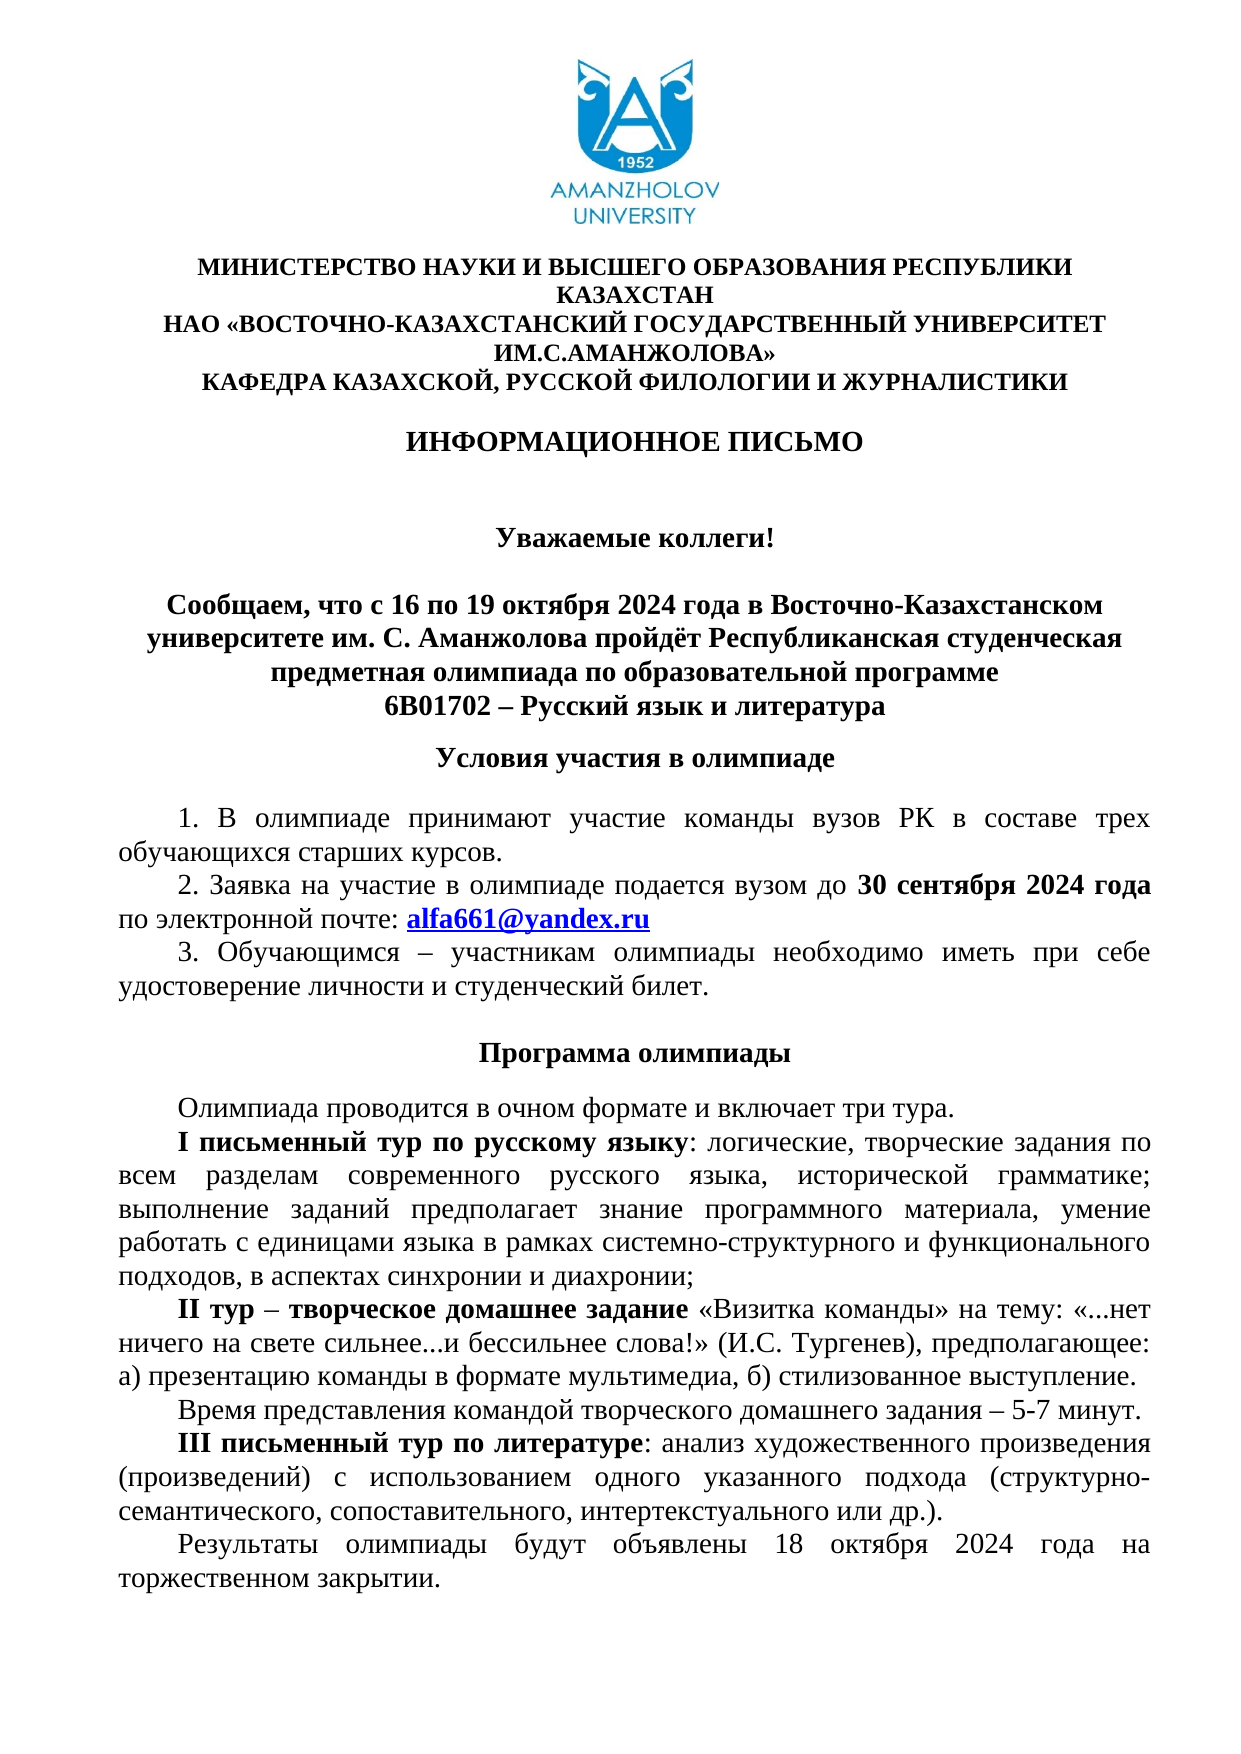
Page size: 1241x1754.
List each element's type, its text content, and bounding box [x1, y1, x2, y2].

text КАФЕДРА КАЗАХСКОЙ, РУССКОЙ ФИЛОЛОГИИ И ЖУРНАЛИСТИКИ [118, 367, 1152, 395]
text 2. Заявка на участие в олимпиаде подается вузом до 30 сентября 2024 года по электронной почте: alfa661@yandex.ru [118, 867, 1152, 934]
text 6В01702 – Русский язык и литература [118, 688, 1152, 721]
text 1. В олимпиаде принимают участие команды вузов РК в составе трех обучающихся старших курсов. [118, 800, 1152, 867]
text Результаты олимпиады будут объявлены 18 октября 2024 года на торжественном закрытии. [118, 1526, 1152, 1593]
text ИНФОРМАЦИОННОЕ ПИСЬМО [118, 424, 1152, 458]
picture [550, 59, 720, 224]
text Олимпиада проводится в очном формате и включает три тура. [118, 1090, 1152, 1124]
text II тур – творческое домашнее задание «Визитка команды» на тему: «...нет ничего на свете сильнее...и бессильнее слова!» (И.С. Тургенев), предполагающее: а) презентацию команды в формате мультимедиа, б) стилизованное выступление. [118, 1291, 1152, 1392]
text МИНИСТЕРСТВО НАУКИ И ВЫСШЕГО ОБРАЗОВАНИЯ РЕСПУБЛИКИ КАЗАХСТАН [118, 252, 1152, 309]
text I письменный тур по русскому языку: логические, творческие задания по всем разделам современного русского языка, исторической грамматике; выполнение заданий предполагает знание программного материала, умение работать с единицами языка в рамках системно-структурного и функционального подходов, в аспектах синхронии и диахронии; [118, 1124, 1152, 1291]
text 3. Обучающимся – участникам олимпиады необходимо иметь при себе удостоверение личности и студенческий билет. [118, 934, 1152, 1002]
text Уважаемые коллеги! [118, 520, 1152, 553]
text Программа олимпиады [118, 1035, 1152, 1069]
text НАО «ВОСТОЧНО-КАЗАХСТАНСКИЙ ГОСУДАРСТВЕННЫЙ УНИВЕРСИТЕТ ИМ.С.АМАНЖОЛОВА» [118, 309, 1152, 367]
text Условия участия в олимпиаде [118, 740, 1152, 774]
text III письменный тур по литературе: анализ художественного произведения (произведений) с использованием одного указанного подхода (структурно-семантического, сопоставительного, интертекстуального или др.). [118, 1426, 1152, 1526]
text Время представления командой творческого домашнего задания – 5-7 минут. [118, 1392, 1152, 1426]
text Сообщаем, что с 16 по 19 октября 2024 года в Восточно-Казахстанском университете им. С. Аманжолова пройдёт Республиканская студенческая предметная олимпиада по образовательной программе [118, 587, 1152, 688]
